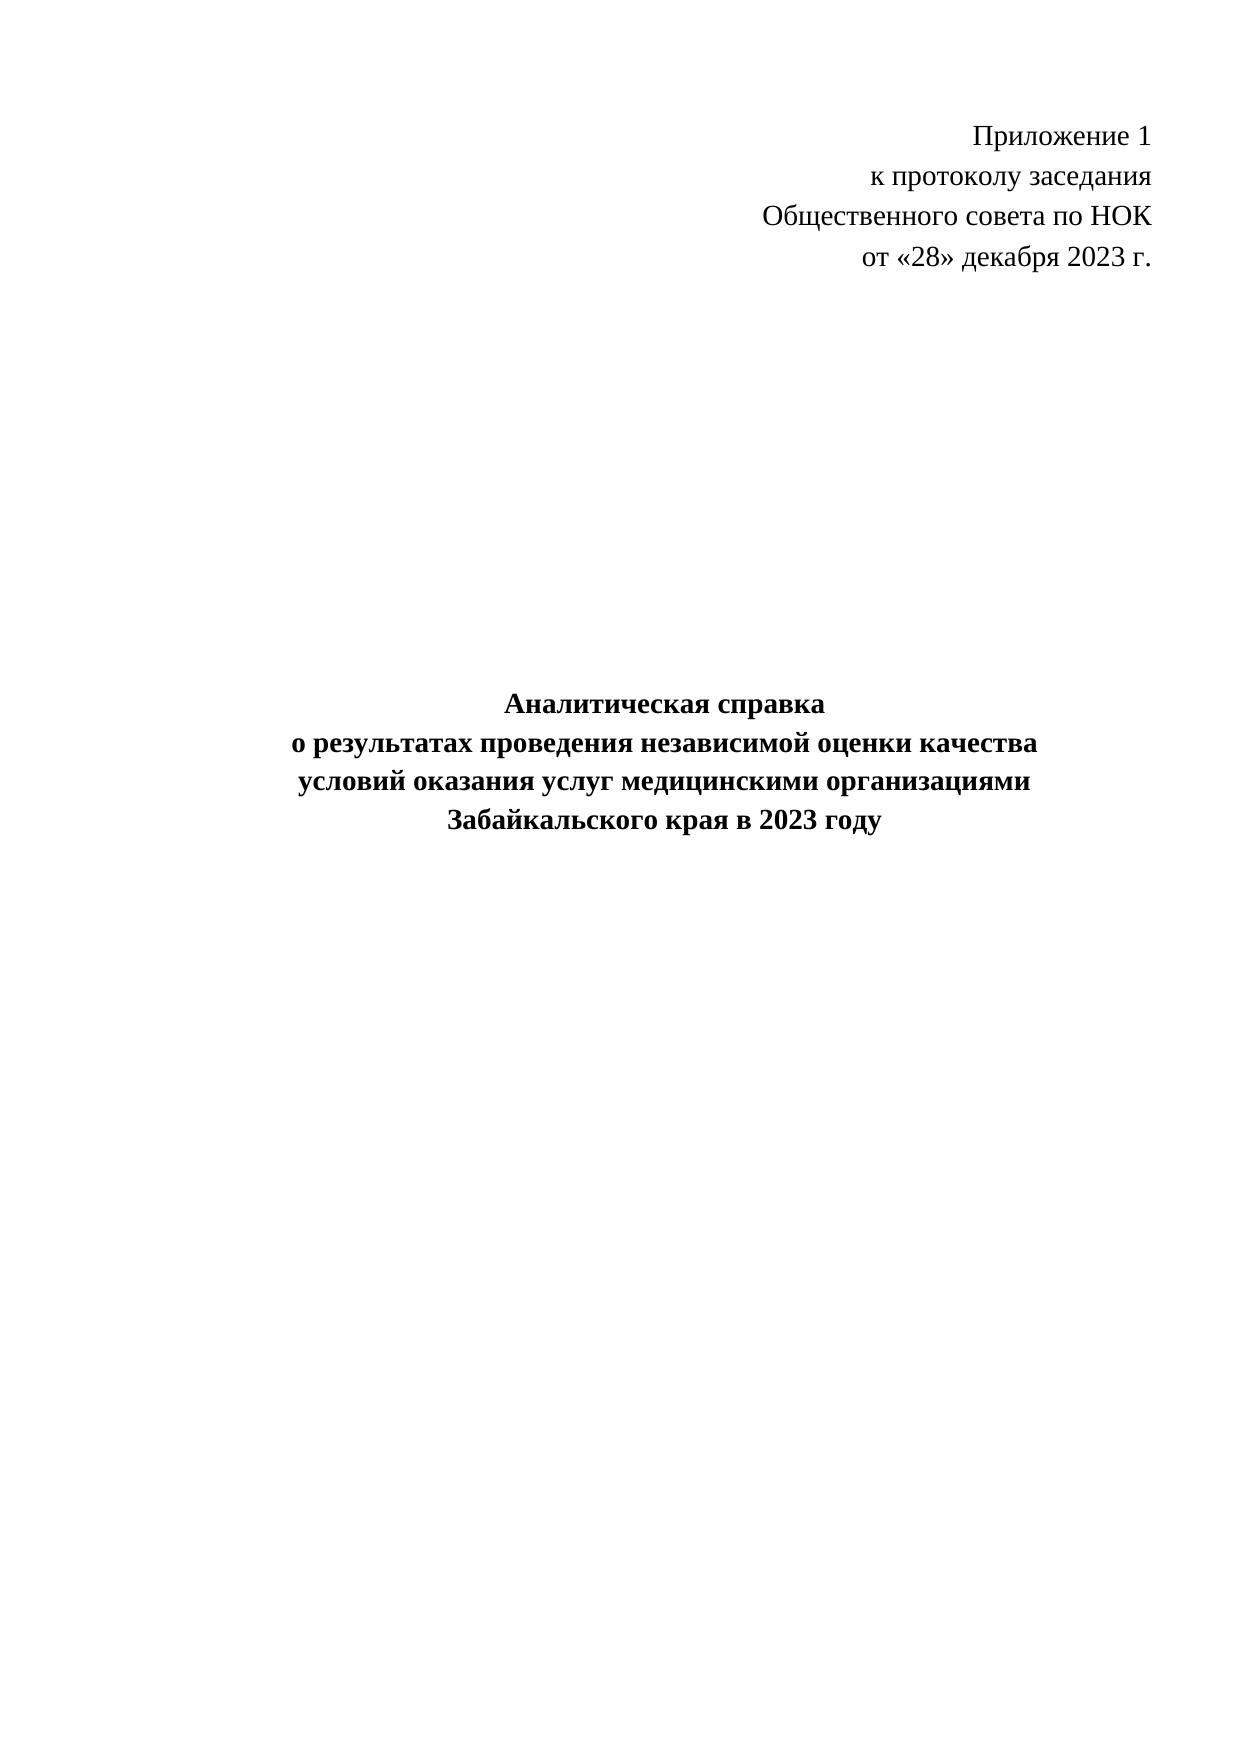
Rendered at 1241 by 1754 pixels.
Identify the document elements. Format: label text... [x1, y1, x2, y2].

text условий оказания услуг медицинскими организациями [177, 763, 1152, 797]
text Приложение 1 [192, 118, 1152, 152]
text Аналитическая справка [177, 686, 1152, 720]
text Забайкальского края в 2023 году [177, 802, 1152, 836]
text к протоколу заседания [192, 158, 1152, 192]
text от «28» декабря 2023 г. [192, 239, 1152, 272]
text Общественного совета по НОК [192, 198, 1152, 232]
text о результатах проведения независимой оценки качества [177, 725, 1152, 758]
